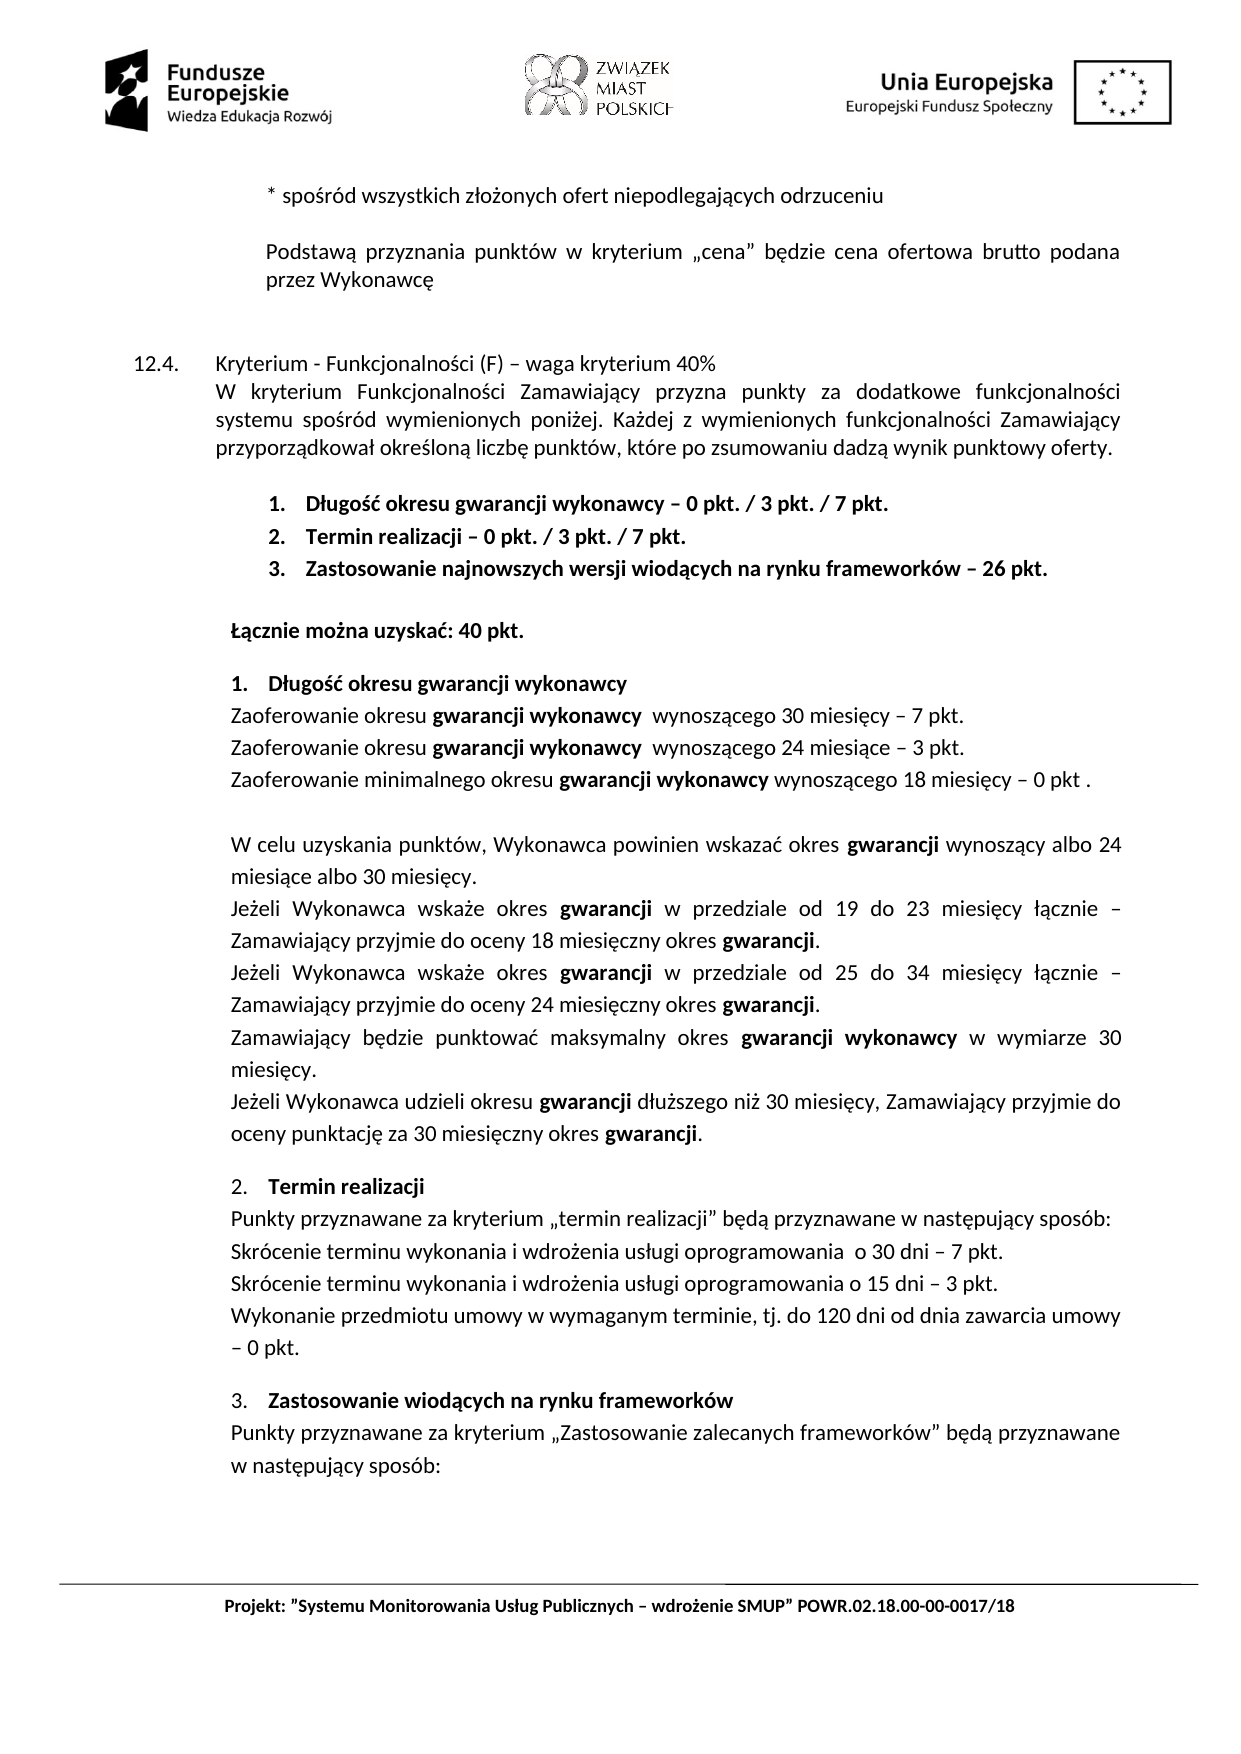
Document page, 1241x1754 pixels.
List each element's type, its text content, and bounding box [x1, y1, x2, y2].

text Punkty przyznawane za kryterium „termin realizacji” będą przyznawane w następujący sposób: [231, 1204, 1122, 1233]
text Punkty przyznawane za kryterium „Zastosowanie zalecanych frameworków” będą przyznawane w następujący sposób: [231, 1418, 1122, 1479]
list Termin realizacji [231, 1172, 1122, 1200]
text Jeżeli Wykonawca wskaże okres gwarancji w przedziale od 19 do 23 miesięcy łącznie – Zamawiający przyjmie do oceny 18 miesięczny okres gwarancji. [231, 894, 1122, 954]
text Zamawiający będzie punktować maksymalny okres gwarancji wykonawcy w wymiarze 30 miesięcy. [231, 1023, 1122, 1083]
list Termin realizacji – 0 pkt. / 3 pkt. / 7 pkt. [268, 522, 1122, 550]
list Długość okresu gwarancji wykonawcy – 0 pkt. / 3 pkt. / 7 pkt. [268, 489, 1122, 518]
text Łącznie można uzyskać: 40 pkt. [231, 586, 1122, 644]
list Zastosowanie wiodących na rynku frameworków [231, 1386, 1122, 1414]
text W celu uzyskania punktów, Wykonawca powinien wskazać okres gwarancji wynoszący albo 24 miesiące albo 30 miesięcy. [231, 830, 1122, 890]
picture [825, 38, 1193, 146]
text Podstawą przyznania punktów w kryterium „cena” będzie cena ofertowa brutto podana przez Wykonawcę [266, 237, 1122, 293]
list Długość okresu gwarancji wykonawcy [231, 669, 1122, 697]
text Skrócenie terminu wykonania i wdrożenia usługi oprogramowania o 30 dni – 7 pkt. [231, 1237, 1122, 1265]
list Kryterium - Funkcjonalności (F) – waga kryterium 40% [133, 349, 1122, 377]
list Zastosowanie najnowszych wersji wiodących na rynku frameworków – 26 pkt. [268, 554, 1122, 582]
text Jeżeli Wykonawca wskaże okres gwarancji w przedziale od 25 do 34 miesięcy łącznie – Zamawiający przyjmie do oceny 24 miesięczny okres gwarancji. [231, 958, 1122, 1019]
picture [523, 54, 673, 114]
text Zaoferowanie okresu gwarancji wykonawcy wynoszącego 30 miesięcy – 7 pkt. [231, 701, 1122, 729]
text Zaoferowanie minimalnego okresu gwarancji wykonawcy wynoszącego 18 miesięcy – 0 pkt . [231, 765, 1122, 793]
text Zaoferowanie okresu gwarancji wykonawcy wynoszącego 24 miesiące – 3 pkt. [231, 733, 1122, 761]
text Wykonanie przedmiotu umowy w wymaganym terminie, tj. do 120 dni od dnia zawarcia umowy – 0 pkt. [231, 1301, 1122, 1361]
text Jeżeli Wykonawca udzieli okresu gwarancji dłuższego niż 30 miesięcy, Zamawiający przyjmie do oceny punktację za 30 miesięczny okres gwarancji. [231, 1087, 1122, 1147]
text * spośród wszystkich złożonych ofert niepodlegających odrzuceniu [266, 181, 1122, 209]
text W kryterium Funkcjonalności Zamawiający przyzna punkty za dodatkowe funkcjonalności systemu spośród wymienionych poniżej. Każdej z wymienionych funkcjonalności Zamawiający przyporządkował określoną liczbę punktów, które po zsumowaniu dadzą wynik punktowy oferty. [215, 377, 1122, 462]
text Skrócenie terminu wykonania i wdrożenia usługi oprogramowania o 15 dni – 3 pkt. [231, 1269, 1122, 1297]
picture [84, 28, 352, 152]
